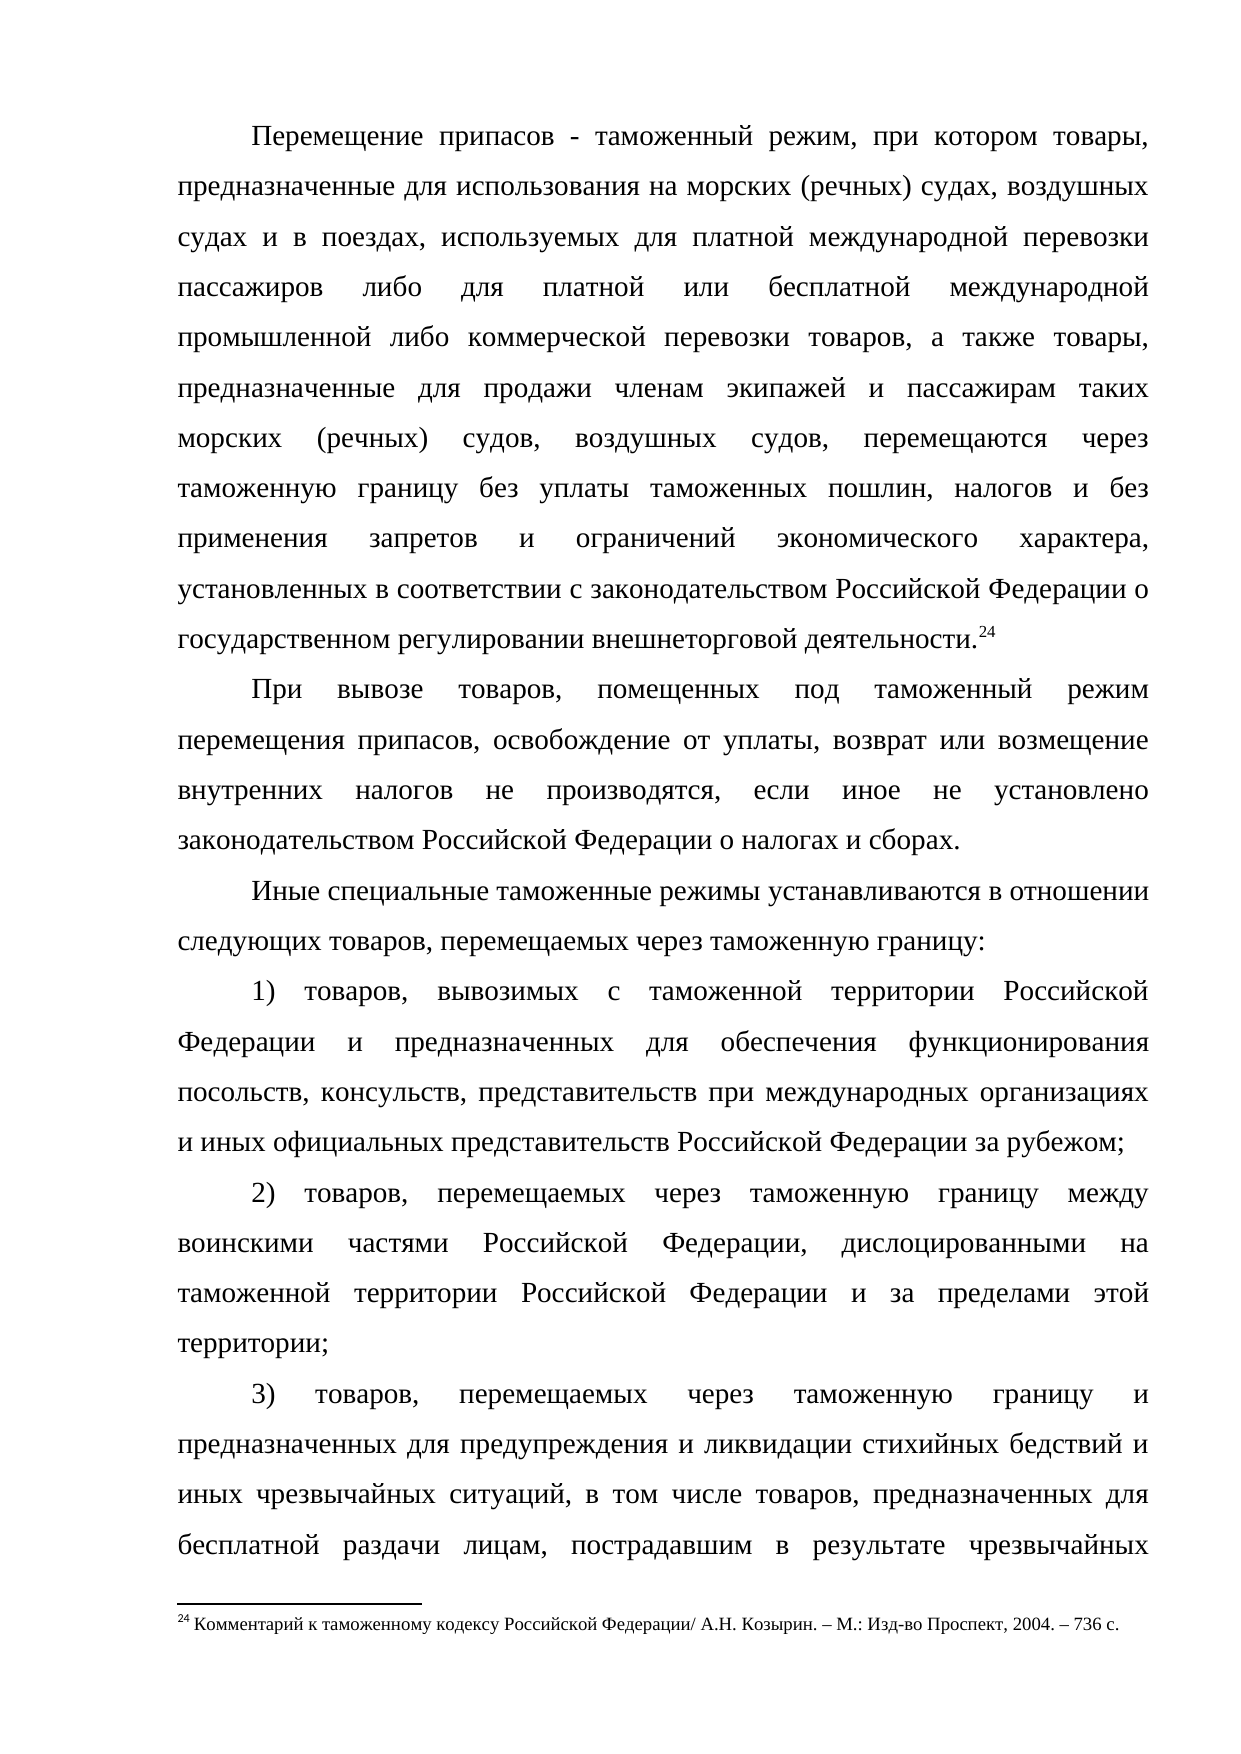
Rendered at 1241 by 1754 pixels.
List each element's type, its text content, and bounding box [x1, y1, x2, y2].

text 2) товаров, перемещаемых через таможенную границу между воинскими частями Российской Федерации, дислоцированными на таможенной территории Российской Федерации и за пределами этой территории; [177, 1175, 1149, 1359]
text 1) товаров, вывозимых с таможенной территории Российской Федерации и предназначенных для обеспечения функционирования посольств, консульств, представительств при международных организациях и иных официальных представительств Российской Федерации за рубежом; [177, 973, 1149, 1158]
text При вывозе товаров, помещенных под таможенный режим перемещения припасов, освобождение от уплаты, возврат или возмещение внутренних налогов не производятся, если иное не установлено законодательством Российской Федерации о налогах и сборах. [177, 672, 1149, 856]
text Перемещение припасов - таможенный режим, при котором товары, предназначенные для использования на морских (речных) судах, воздушных судах и в поездах, используемых для платной международной перевозки пассажиров либо для платной или бесплатной международной промышленной либо коммерческой перевозки товаров, а также товары, предназначенные для продажи членам экипажей и пассажирам таких морских (речных) судов, воздушных судов, перемещаются через таможенную границу без уплаты таможенных пошлин, налогов и без применения запретов и ограничений экономического характера, установленных в соответствии с законодательством Российской Федерации о государственном регулировании внешнеторговой деятельности. [177, 118, 1149, 655]
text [177, 1376, 1149, 1560]
text Иные специальные таможенные режимы устанавливаются в отношении следующих товаров, перемещаемых через таможенную границу: [177, 873, 1149, 957]
